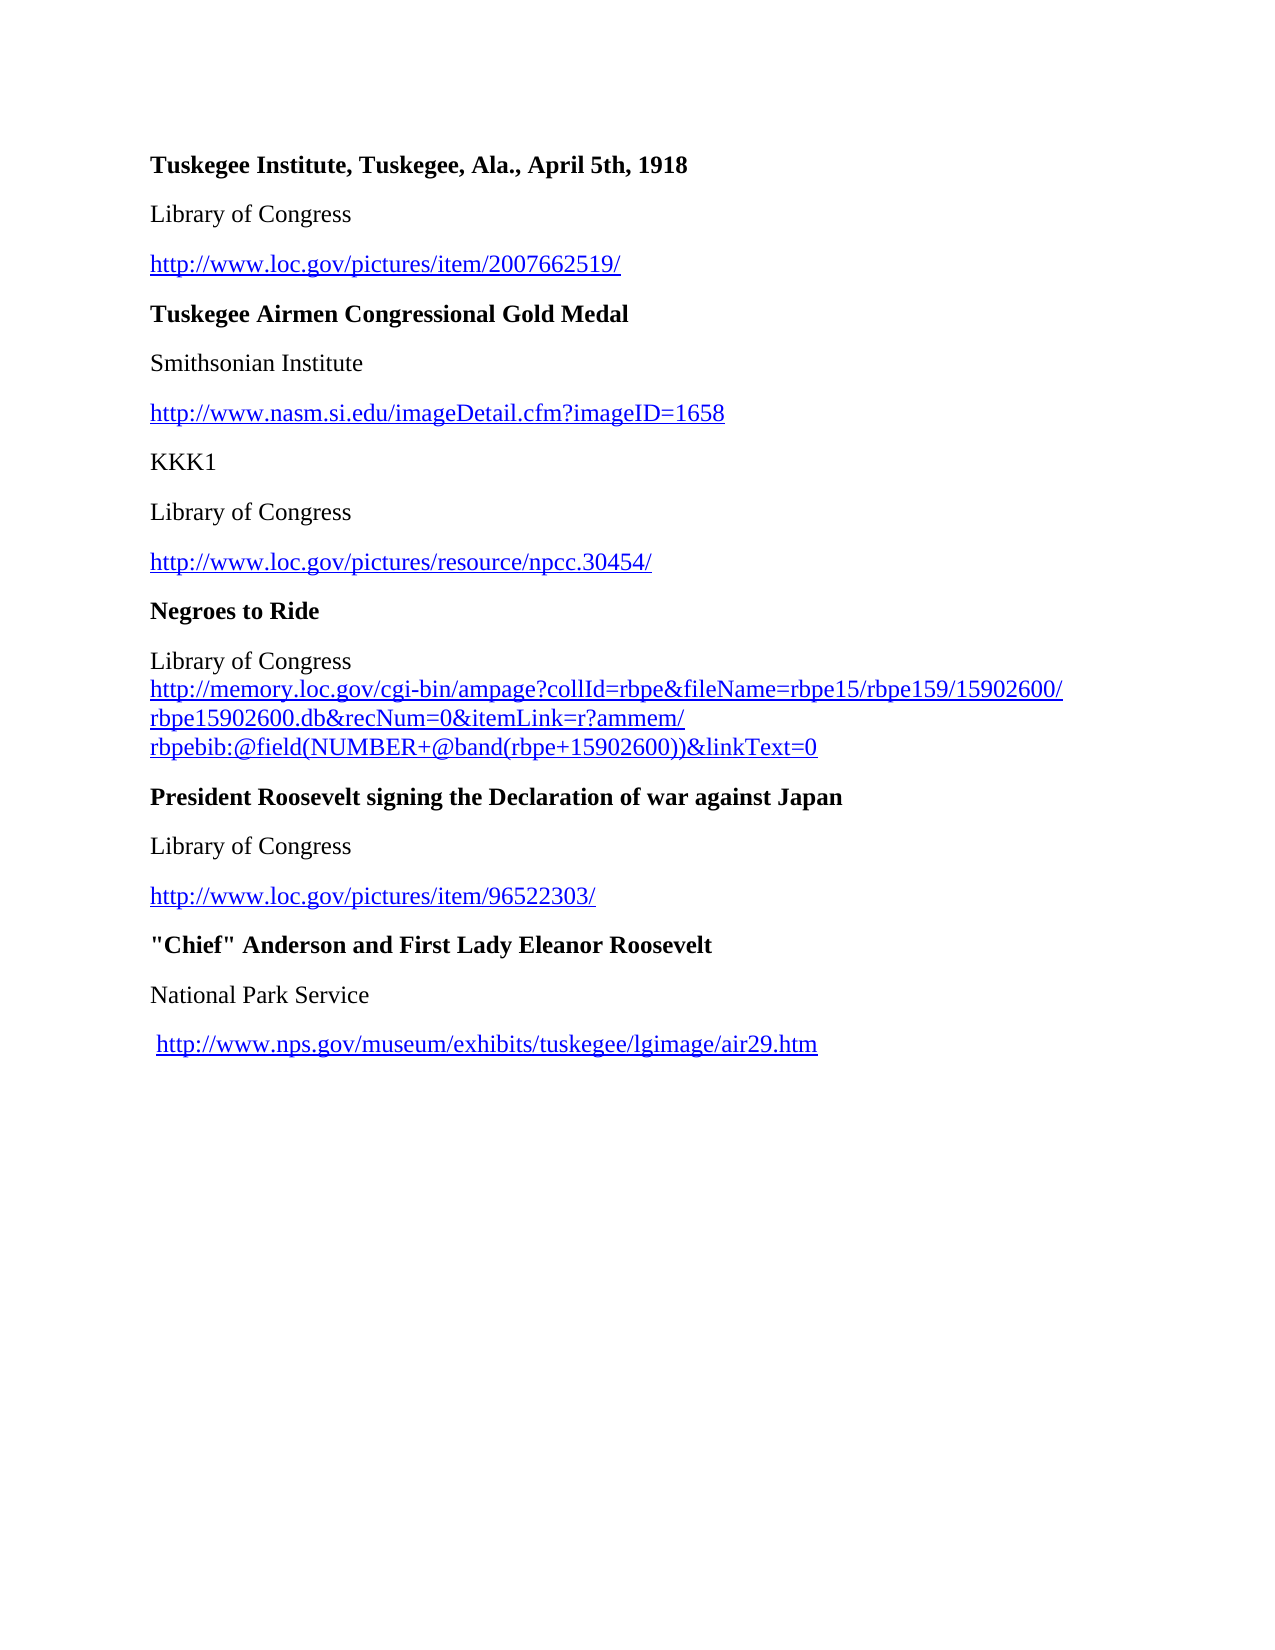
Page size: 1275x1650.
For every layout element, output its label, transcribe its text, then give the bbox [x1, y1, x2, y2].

text President Roosevelt signing the Declaration of war against Japan [150, 782, 1125, 810]
text Tuskegee Institute, Tuskegee, Ala., April 5th, 1918 [150, 150, 1125, 179]
text "Chief" Anderson and First Lady Eleanor Roosevelt [150, 930, 1125, 959]
text Library of Congress http://memory.loc.gov/cgi-bin/ampage?collId=rbpe&fileName=rbpe15/rbpe159/15902600/rbpe15902600.db&recNum=0&itemLink=r?ammem/rbpebib:@field(NUMBER+@band(rbpe+15902600))&linkText=0 [150, 646, 1125, 761]
text http://www.loc.gov/pictures/item/96522303/ [150, 881, 1125, 909]
text Tuskegee Airmen Congressional Gold Medal [150, 299, 1125, 327]
text http://www.loc.gov/pictures/resource/npcc.30454/ [150, 547, 1125, 575]
text Smithsonian Institute [150, 348, 1125, 377]
text National Park Service [150, 980, 1125, 1009]
text Negroes to Ride [150, 596, 1125, 625]
text Library of Congress [150, 199, 1125, 228]
text Library of Congress [150, 497, 1125, 526]
text KKK1 [150, 447, 1125, 476]
text Library of Congress [150, 831, 1125, 860]
text http://www.nasm.si.edu/imageDetail.cfm?imageID=1658 [150, 398, 1125, 427]
text http://www.loc.gov/pictures/item/2007662519/ [150, 249, 1125, 278]
text http://www.nps.gov/museum/exhibits/tuskegee/lgimage/air29.htm [150, 1029, 1125, 1058]
